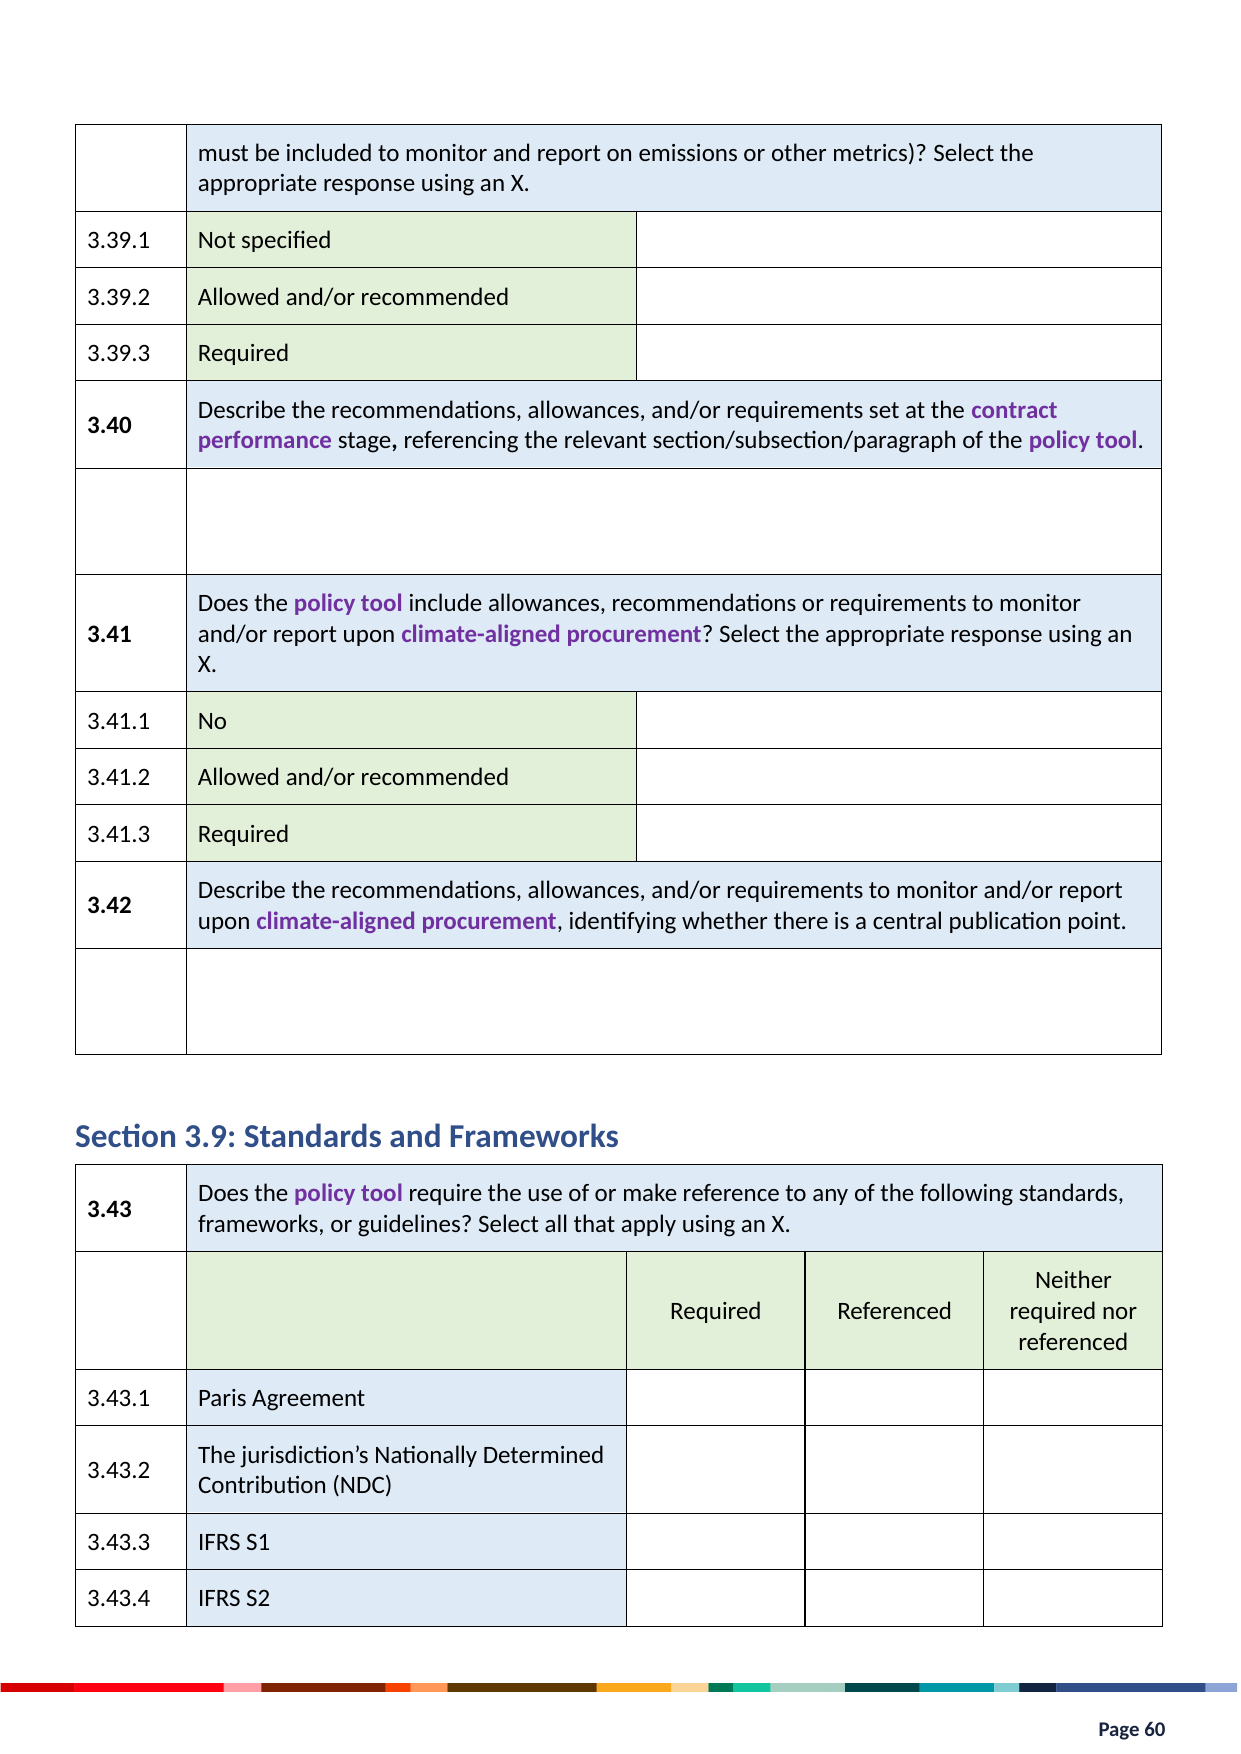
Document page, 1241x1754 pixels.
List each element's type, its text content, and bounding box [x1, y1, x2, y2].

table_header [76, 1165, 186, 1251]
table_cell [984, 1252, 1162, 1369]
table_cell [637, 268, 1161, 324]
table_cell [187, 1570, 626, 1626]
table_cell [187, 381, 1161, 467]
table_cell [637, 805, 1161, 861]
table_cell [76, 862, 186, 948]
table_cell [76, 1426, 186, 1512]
picture [0, 1683, 1236, 1692]
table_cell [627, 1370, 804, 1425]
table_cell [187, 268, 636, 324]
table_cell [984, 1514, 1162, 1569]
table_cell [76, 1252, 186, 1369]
subtitle Section 3.9: Standards and Frameworks [75, 1115, 1165, 1156]
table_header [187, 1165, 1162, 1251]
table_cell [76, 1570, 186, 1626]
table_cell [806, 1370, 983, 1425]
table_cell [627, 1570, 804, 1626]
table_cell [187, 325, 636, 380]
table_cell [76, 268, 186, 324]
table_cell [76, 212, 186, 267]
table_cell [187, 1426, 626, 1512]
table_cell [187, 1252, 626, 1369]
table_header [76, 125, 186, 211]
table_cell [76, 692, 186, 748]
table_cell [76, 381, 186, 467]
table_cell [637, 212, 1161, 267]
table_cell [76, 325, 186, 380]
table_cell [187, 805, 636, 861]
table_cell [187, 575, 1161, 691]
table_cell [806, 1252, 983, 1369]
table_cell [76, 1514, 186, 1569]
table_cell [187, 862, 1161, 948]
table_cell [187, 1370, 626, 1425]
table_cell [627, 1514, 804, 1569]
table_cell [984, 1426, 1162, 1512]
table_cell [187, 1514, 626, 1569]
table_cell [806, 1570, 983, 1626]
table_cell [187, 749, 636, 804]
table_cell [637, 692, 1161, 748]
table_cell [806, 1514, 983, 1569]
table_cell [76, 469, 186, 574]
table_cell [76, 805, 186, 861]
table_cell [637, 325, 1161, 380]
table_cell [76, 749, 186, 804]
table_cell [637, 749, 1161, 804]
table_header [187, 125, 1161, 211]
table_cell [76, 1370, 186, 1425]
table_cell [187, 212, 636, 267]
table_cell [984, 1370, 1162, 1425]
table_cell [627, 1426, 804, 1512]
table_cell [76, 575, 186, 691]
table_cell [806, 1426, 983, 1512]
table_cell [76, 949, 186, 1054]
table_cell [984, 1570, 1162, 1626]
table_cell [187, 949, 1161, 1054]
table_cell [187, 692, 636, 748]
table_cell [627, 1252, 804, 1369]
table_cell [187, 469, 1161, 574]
